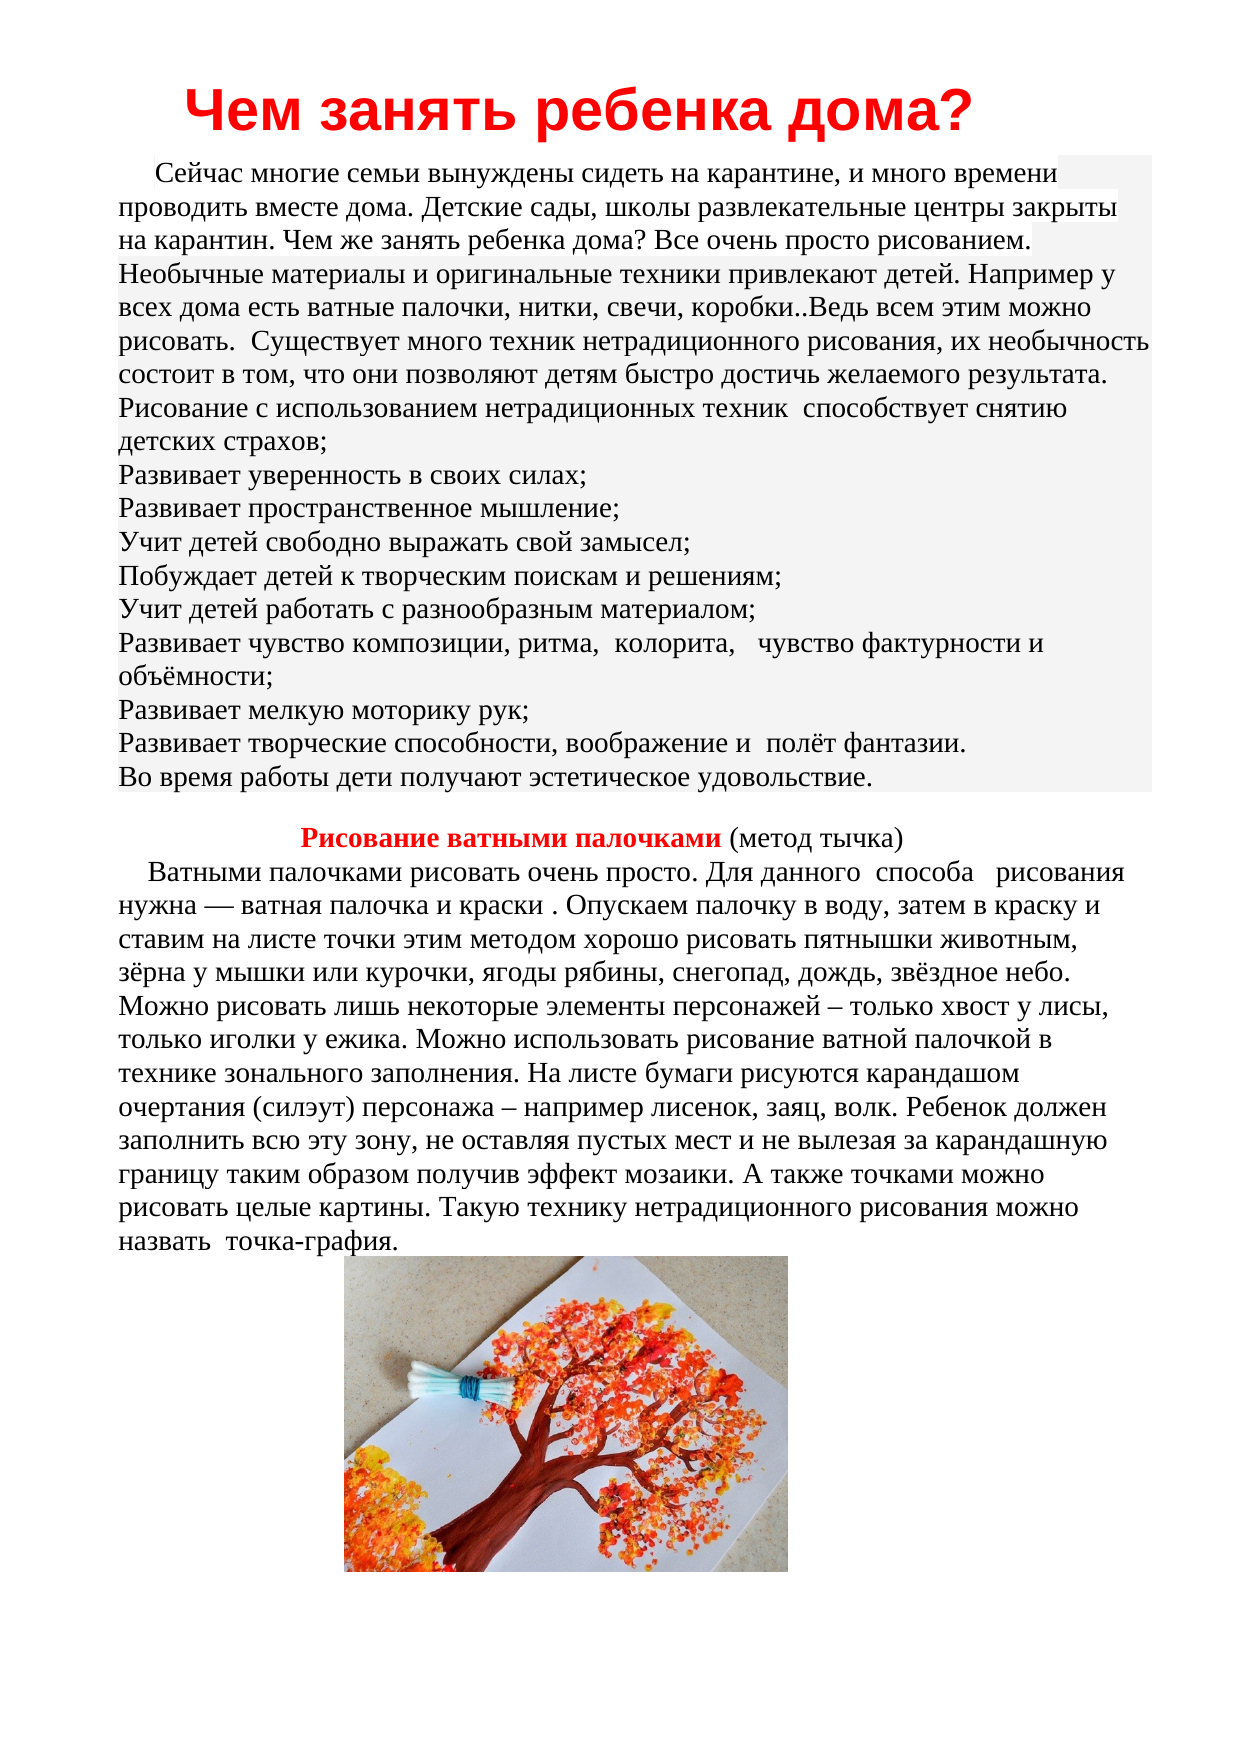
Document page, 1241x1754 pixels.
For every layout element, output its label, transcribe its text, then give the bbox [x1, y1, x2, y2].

text Развивает уверенность в своих силах; [118, 457, 1152, 491]
text Рисование ватными палочками (метод тычка) [118, 820, 1152, 854]
text Учит детей свободно выражать свой замысел; [118, 524, 1152, 558]
text Учит детей работать с разнообразным материалом; [118, 591, 1152, 625]
picture [344, 1256, 788, 1572]
text Во время работы дети получают эстетическое удовольствие. [118, 759, 1152, 792]
text Ватными палочками рисовать очень просто. Для данного способа рисования нужна — ватная палочка и краски . Опускаем палочку в воду, затем в краску и ставим на листе точки этим методом хорошо рисовать пятнышки животным, зёрна у мышки или курочки, ягоды рябины, снегопад, дождь, звёздное небо. Можно рисовать лишь некоторые элементы персонажей – только хвост у лисы, только иголки у ежика. Можно использовать рисование ватной палочкой в технике зонального заполнения. На листе бумаги рисуются карандашом очертания (силэут) персонажа – например лисенок, заяц, волк. Ребенок должен заполнить всю эту зону, не оставляя пустых мест и не вылезая за карандашную границу таким образом получив эффект мозаики. А также точками можно рисовать целые картины. Такую технику нетрадиционного рисования можно назвать точка-графия. [118, 854, 1152, 1256]
text Развивает пространственное мышление; [118, 491, 1152, 524]
text Развивает мелкую моторику рук; [118, 692, 1152, 725]
text Развивает чувство композиции, ритма, колорита, чувство фактурности и объёмности; [118, 625, 1152, 692]
text Сейчас многие семьи вынуждены сидеть на карантине, и много времени проводить вместе дома. Детские сады, школы развлекательные центры закрыты на карантин. Чем же занять ребенка дома? Все очень просто рисованием. Необычные материалы и оригинальные техники привлекают детей. Например у всех дома есть ватные палочки, нитки, свечи, коробки..Ведь всем этим можно рисовать. Существует много техник нетрадиционного рисования, их необычность состоит в том, что они позволяют детям быстро достичь желаемого результата. Рисование с использованием нетрадиционных техник способствует снятию детских страхов; [118, 155, 1152, 457]
text Развивает творческие способности, воображение и полёт фантазии. [118, 725, 1152, 759]
text Побуждает детей к творческим поискам и решениям; [118, 558, 1152, 591]
subtitle Чем занять ребенка дома? [118, 74, 1152, 143]
